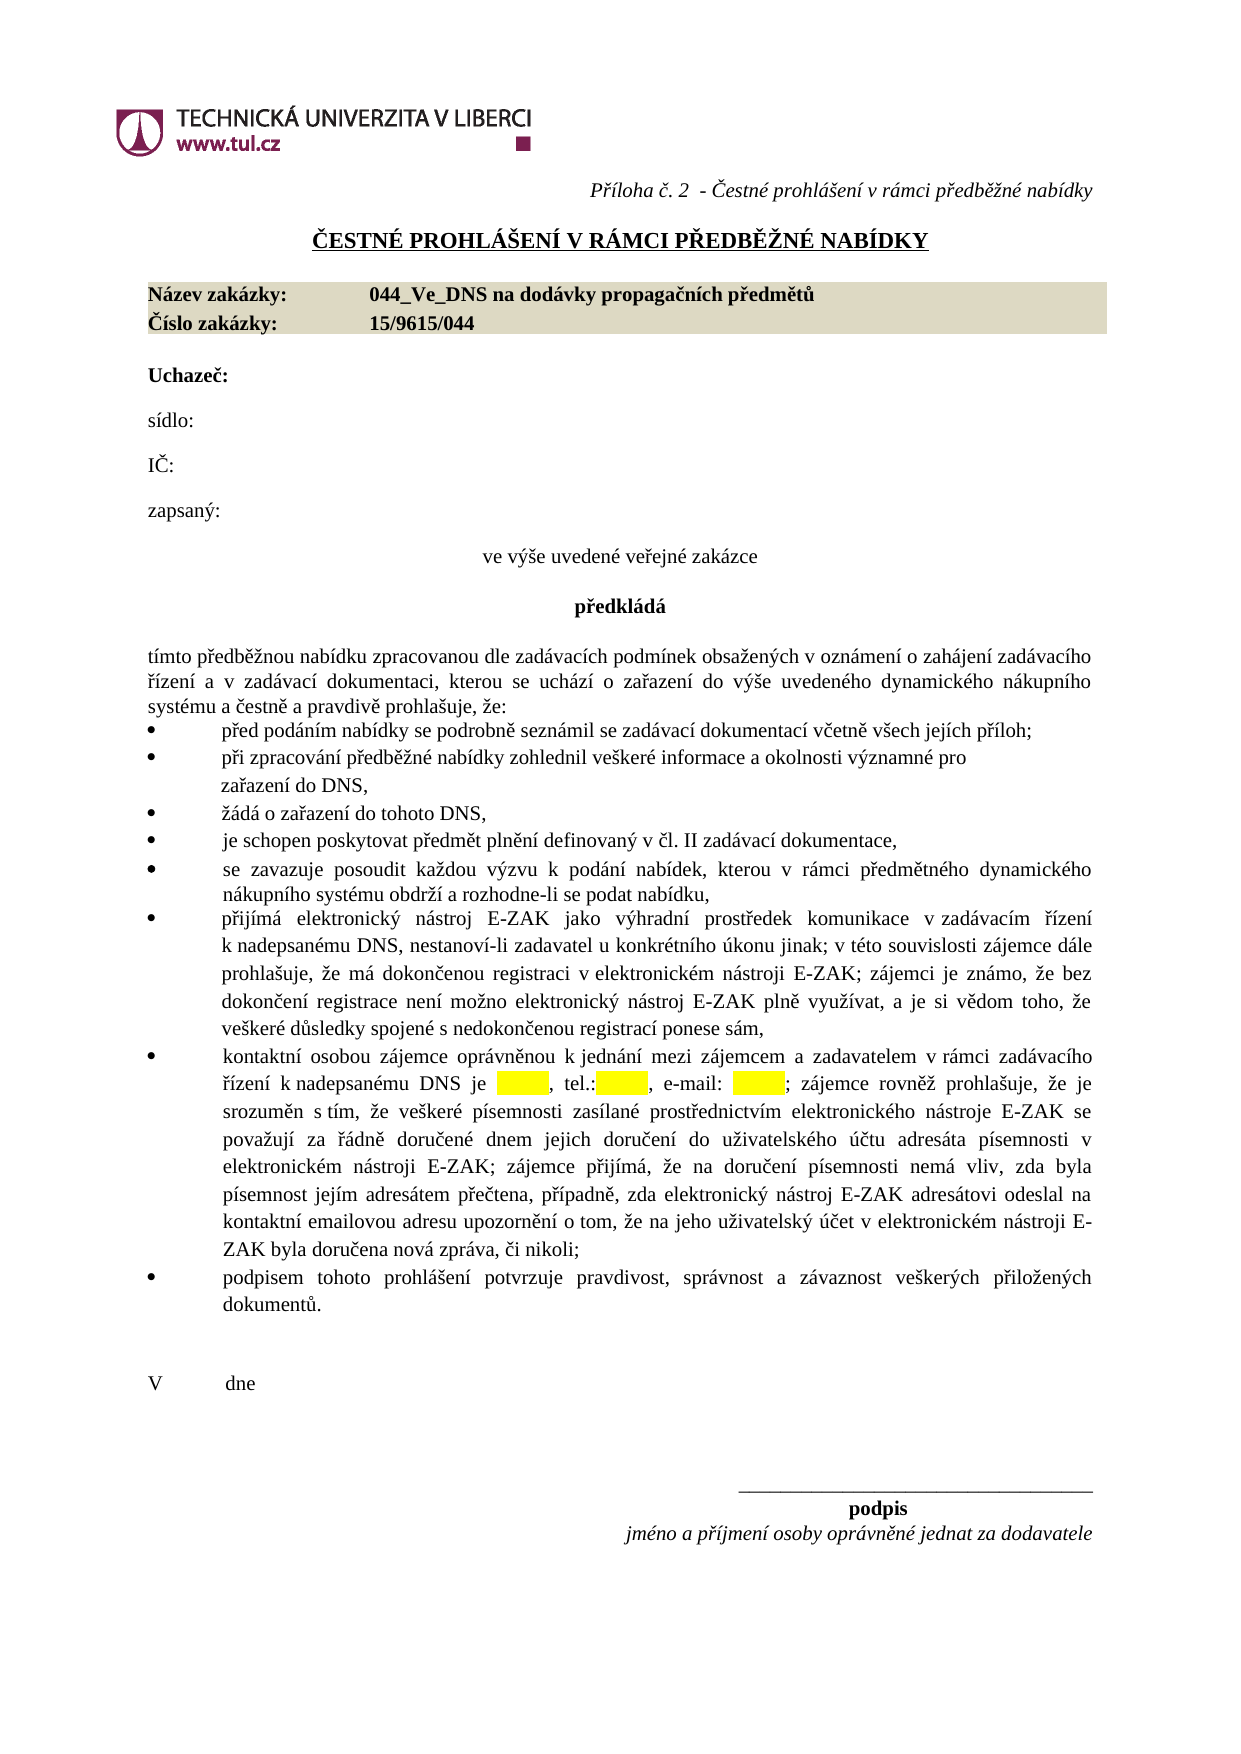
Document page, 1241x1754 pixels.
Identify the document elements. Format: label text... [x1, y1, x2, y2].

text __________________________________ [148, 1470, 1093, 1495]
text zapsaný: [148, 498, 1093, 522]
list kontaktní osobou zájemce oprávněnou k jednání mezi zájemcem a zadavatelem v rámci zadávacího řízení k nadepsanému DNS je , tel.: , e-mail: ; zájemce rovněž prohlašuje, že je srozuměn s tím, že veškeré písemnosti zasílané prostřednictvím elektronického nástroje E-ZAK se považují za řádně doručené dnem jejich doručení do uživatelského účtu adresáta písemnosti v elektronickém nástroji E-ZAK; zájemce přijímá, že na doručení písemnosti nemá vliv, zda byla písemnost jejím adresátem přečtena, případně, zda elektronický nástroj E-ZAK adresátovi odeslal na kontaktní emailovou adresu upozornění o tom, že na jeho uživatelský účet v elektronickém nástroji E-ZAK byla doručena nová zpráva, či nikoli; [148, 1044, 1093, 1261]
list je schopen poskytovat předmět plnění definovaný v čl. II zadávací dokumentace, [148, 828, 1093, 852]
text IČ: [148, 453, 1093, 477]
picture [79, 71, 580, 189]
list zařazení do DNS, [148, 773, 1093, 797]
text Uchazeč: [148, 363, 1093, 387]
text V dne [148, 1370, 1093, 1395]
text jméno a příjmení osoby oprávněné jednat za dodavatele [148, 1520, 1093, 1545]
list před podáním nabídky se podrobně seznámil se zadávací dokumentací včetně všech jejích příloh; [148, 718, 1093, 742]
list přijímá elektronický nástroj E-ZAK jako výhradní prostředek komunikace v zadávacím řízení k nadepsanému DNS, nestanoví-li zadavatel u konkrétního úkonu jinak; v této souvislosti zájemce dále prohlašuje, že má dokončenou registraci v elektronickém nástroji E-ZAK; zájemci je známo, že bez dokončení registrace není možno elektronický nástroj E-ZAK plně využívat, a je si vědom toho, že veškeré důsledky spojené s nedokončenou registrací ponese sám, [148, 906, 1093, 1040]
text tímto předběžnou nabídku zpracovanou dle zadávacích podmínek obsažených v oznámení o zahájení zadávacího řízení a v zadávací dokumentaci, kterou se uchází o zařazení do výše uvedeného dynamického nákupního systému a čestně a pravdivě prohlašuje, že: [148, 643, 1093, 718]
text ve výše uvedené veřejné zakázce [148, 543, 1093, 568]
list se zavazuje posoudit každou výzvu k podání nabídek, kterou v rámci předmětného dynamického nákupního systému obdrží a rozhodne-li se podat nabídku, [148, 856, 1093, 906]
text sídlo: [148, 408, 1093, 432]
text ČESTNÉ PROHLÁŠENÍ V RÁMCI PŘEDBĚŽNÉ NABÍDKY [148, 227, 1093, 253]
list podpisem tohoto prohlášení potvrzuje pravdivost, správnost a závaznost veškerých přiložených dokumentů. [148, 1264, 1093, 1316]
text předkládá [148, 593, 1093, 618]
text podpis [590, 1495, 1093, 1520]
list žádá o zařazení do tohoto DNS, [148, 801, 1093, 824]
list při zpracování předběžné nabídky zohlednil veškeré informace a okolnosti významné pro [148, 745, 1093, 769]
text Název zakázky: 044_Ve_DNS na dodávky propagačních předmětů [148, 282, 1107, 306]
text Číslo zakázky: 15/9615/044 [148, 311, 1107, 334]
text Příloha č. 2 - Čestné prohlášení v rámci předběžné nabídky [148, 177, 1093, 202]
